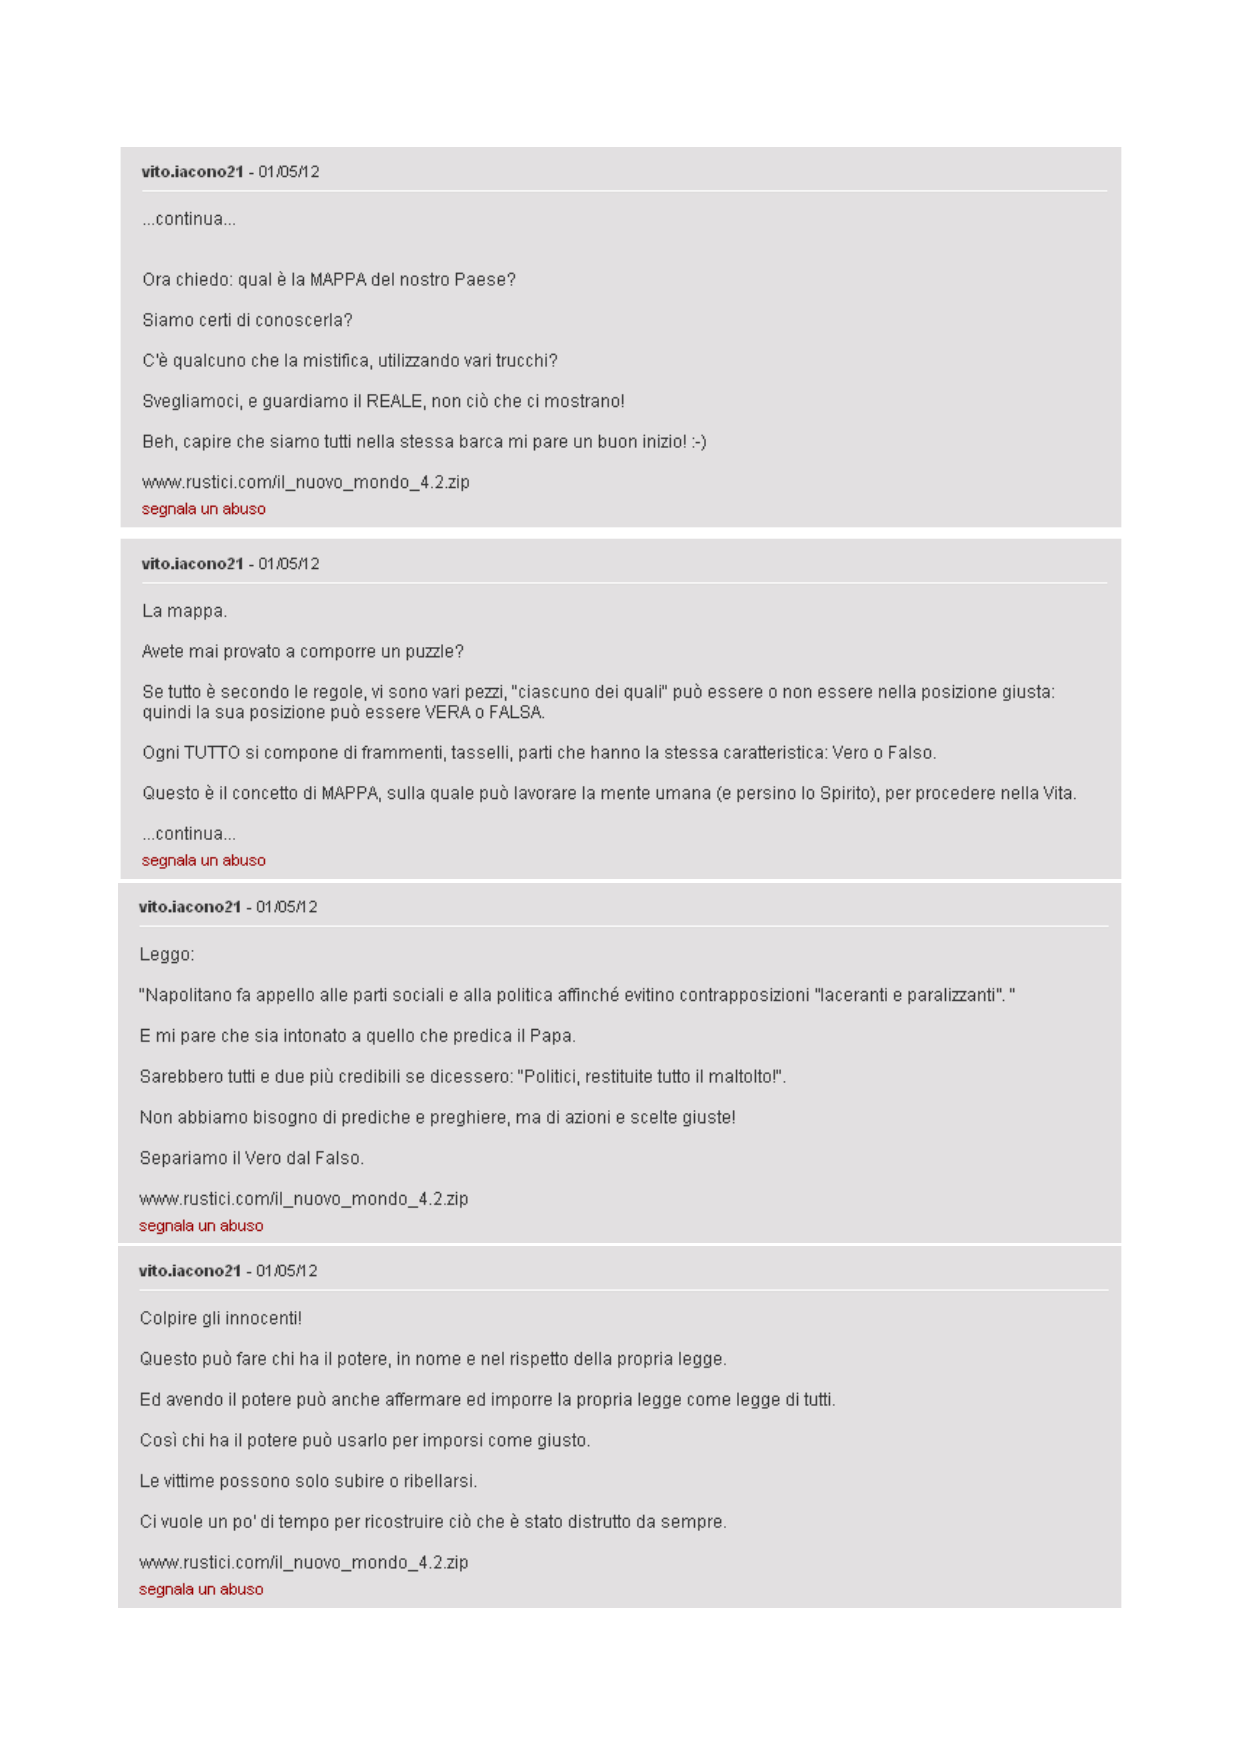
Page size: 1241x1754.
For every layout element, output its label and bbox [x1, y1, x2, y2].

picture [118, 1246, 1122, 1608]
picture [118, 883, 1122, 1243]
picture [118, 147, 1122, 879]
